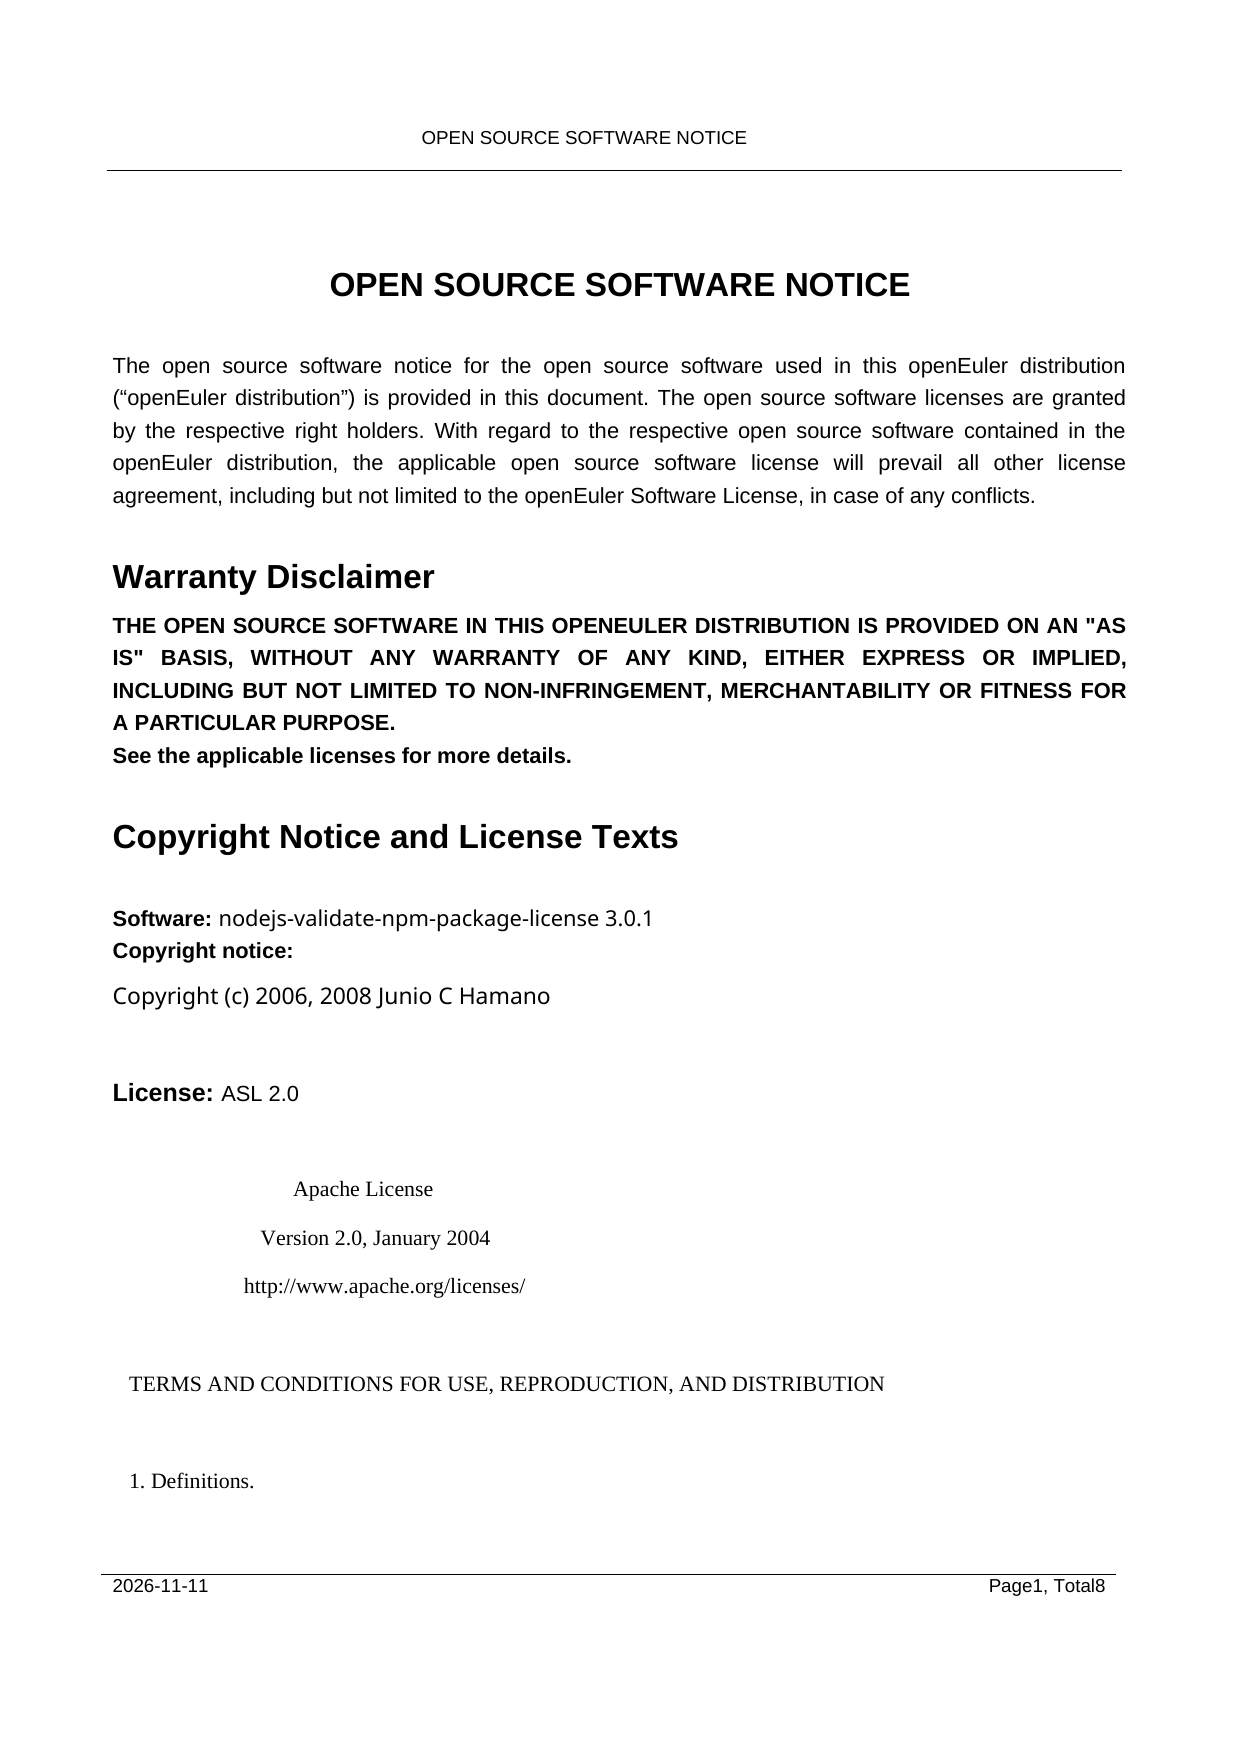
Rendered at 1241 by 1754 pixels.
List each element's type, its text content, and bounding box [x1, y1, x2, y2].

text Copyright Notice and License Texts [112, 804, 1128, 869]
text Copyright (c) 2006, 2008 Junio C Hamano [112, 979, 1128, 1060]
text License: ASL 2.0 [112, 1077, 1128, 1109]
text THE OPEN SOURCE SOFTWARE IN THIS OPENEULER DISTRIBUTION IS PROVIDED ON AN "AS IS" BASIS, WITHOUT ANY WARRANTY OF ANY KIND, EITHER EXPRESS OR IMPLIED, INCLUDING BUT NOT LIMITED TO NON-INFRINGEMENT, MERCHANTABILITY OR FITNESS FOR A PARTICULAR PURPOSE. See the applicable licenses for more details. [112, 609, 1128, 771]
text Warranty Disclaimer [112, 544, 1128, 609]
text The open source software notice for the open source software used in this openEuler distribution (“openEuler distribution”) is provided in this document. The open source software licenses are granted by the respective right holders. With regard to the respective open source software contained in the openEuler distribution, the applicable open source software license will prevail all other license agreement, including but not limited to the openEuler Software License, in case of any conflicts. [112, 349, 1128, 511]
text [112, 1123, 1128, 1497]
text Software: nodejs-validate-npm-package-license 3.0.1 [112, 901, 1128, 934]
text Copyright notice: [112, 934, 1128, 966]
text OPEN SOURCE SOFTWARE NOTICE [112, 251, 1128, 316]
